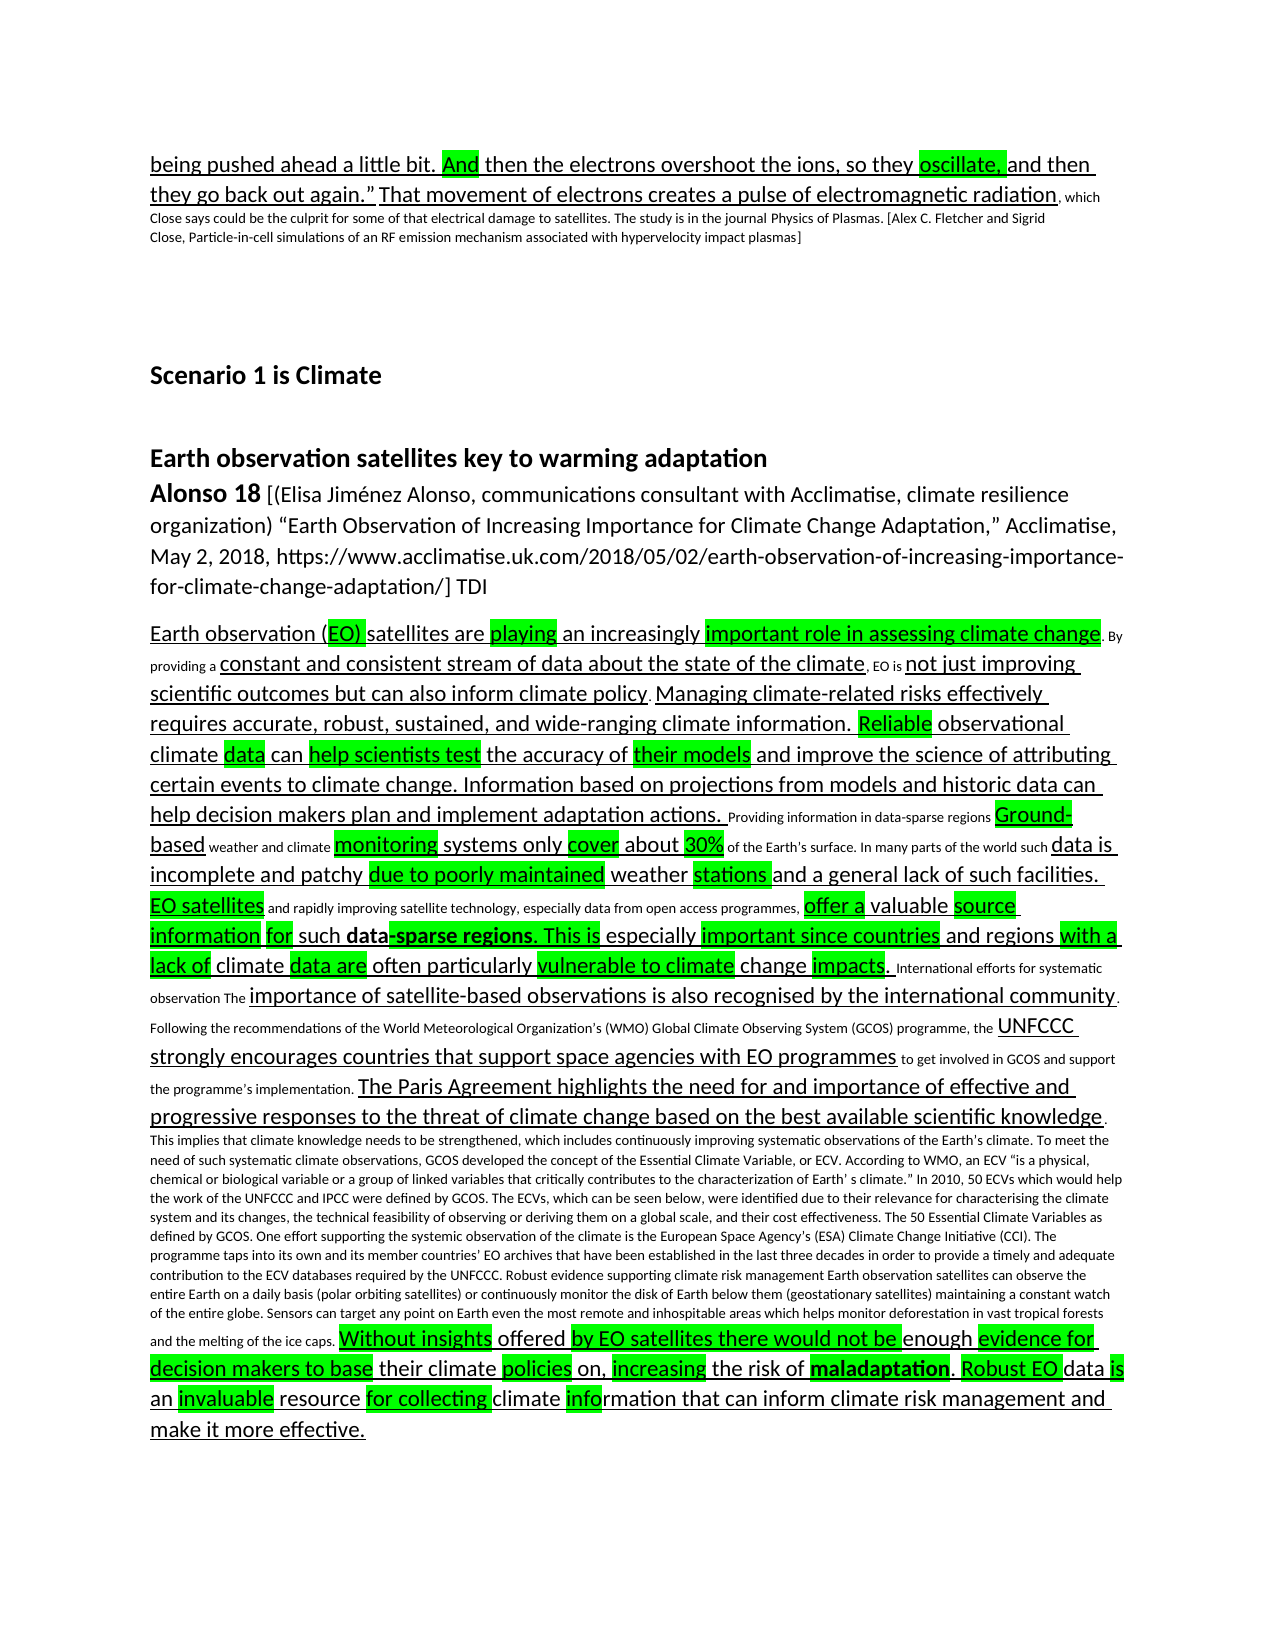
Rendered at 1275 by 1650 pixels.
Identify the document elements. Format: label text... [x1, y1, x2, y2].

subtitle Earth observation satellites key to warming adaptation [150, 441, 1125, 474]
text Earth observation (EO) satellites are playing an increasingly important role in assessing climate change. By providing a constant and consistent stream of data about the state of the climate, EO is not just improving scientific outcomes but can also inform climate policy. Managing climate-related risks effectively requires accurate, robust, sustained, and wide-ranging climate information. Reliable observational climate data can help scientists test the accuracy of their models and improve the science of attributing certain events to climate change. Information based on projections from models and historic data can help decision makers plan and implement adaptation actions. Providing information in data-sparse regions Ground-based weather and climate monitoring systems only cover about 30% of the Earth’s surface. In many parts of the world such data is incomplete and patchy due to poorly maintained weather stations and a general lack of such facilities. EO satellites and rapidly improving satellite technology, especially data from open access programmes, offer a valuable source information for such data-sparse regions. This is especially important since countries and regions with a lack of climate data are often particularly vulnerable to climate change impacts. International efforts for systematic observation The importance of satellite-based observations is also recognised by the international community. Following the recommendations of the World Meteorological Organization’s (WMO) Global Climate Observing System (GCOS) programme, the UNFCCC strongly encourages countries that support space agencies with EO programmes to get involved in GCOS and support the programme’s implementation. The Paris Agreement highlights the need for and importance of effective and progressive responses to the threat of climate change based on the best available scientific knowledge. This implies that climate knowledge needs to be strengthened, which includes continuously improving systematic observations of the Earth’s climate. To meet the need of such systematic climate observations, GCOS developed the concept of the Essential Climate Variable, or ECV. According to WMO, an ECV “is a physical, chemical or biological variable or a group of linked variables that critically contributes to the characterization of Earth’ s climate.” In 2010, 50 ECVs which would help the work of the UNFCCC and IPCC were defined by GCOS. The ECVs, which can be seen below, were identified due to their relevance for characterising the climate system and its changes, the technical feasibility of observing or deriving them on a global scale, and their cost effectiveness. The 50 Essential Climate Variables as defined by GCOS. One effort supporting the systemic observation of the climate is the European Space Agency’s (ESA) Climate Change Initiative (CCI). The programme taps into its own and its member countries’ EO archives that have been established in the last three decades in order to provide a timely and adequate contribution to the ECV databases required by the UNFCCC. Robust evidence supporting climate risk management Earth observation satellites can observe the entire Earth on a daily basis (polar orbiting satellites) or continuously monitor the disk of Earth below them (geostationary satellites) maintaining a constant watch of the entire globe. Sensors can target any point on Earth even the most remote and inhospitable areas which helps monitor deforestation in vast tropical forests and the melting of the ice caps. Without insights offered by EO satellites there would not be enough evidence for decision makers to base their climate policies on, increasing the risk of maladaptation. Robust EO data is an invaluable resource for collecting climate information that can inform climate risk management and make it more effective. [150, 619, 1125, 1443]
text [150, 150, 1125, 247]
subtitle Scenario 1 is Climate [150, 358, 1125, 391]
text Alonso 18 [(Elisa Jiménez Alonso, communications consultant with Acclimatise, climate resilience organization) “Earth Observation of Increasing Importance for Climate Change Adaptation,” Acclimatise, May 2, 2018, https://www.acclimatise.uk.com/2018/05/02/earth-observation-of-increasing-importance-for-climate-change-adaptation/] TDI [150, 476, 1125, 600]
